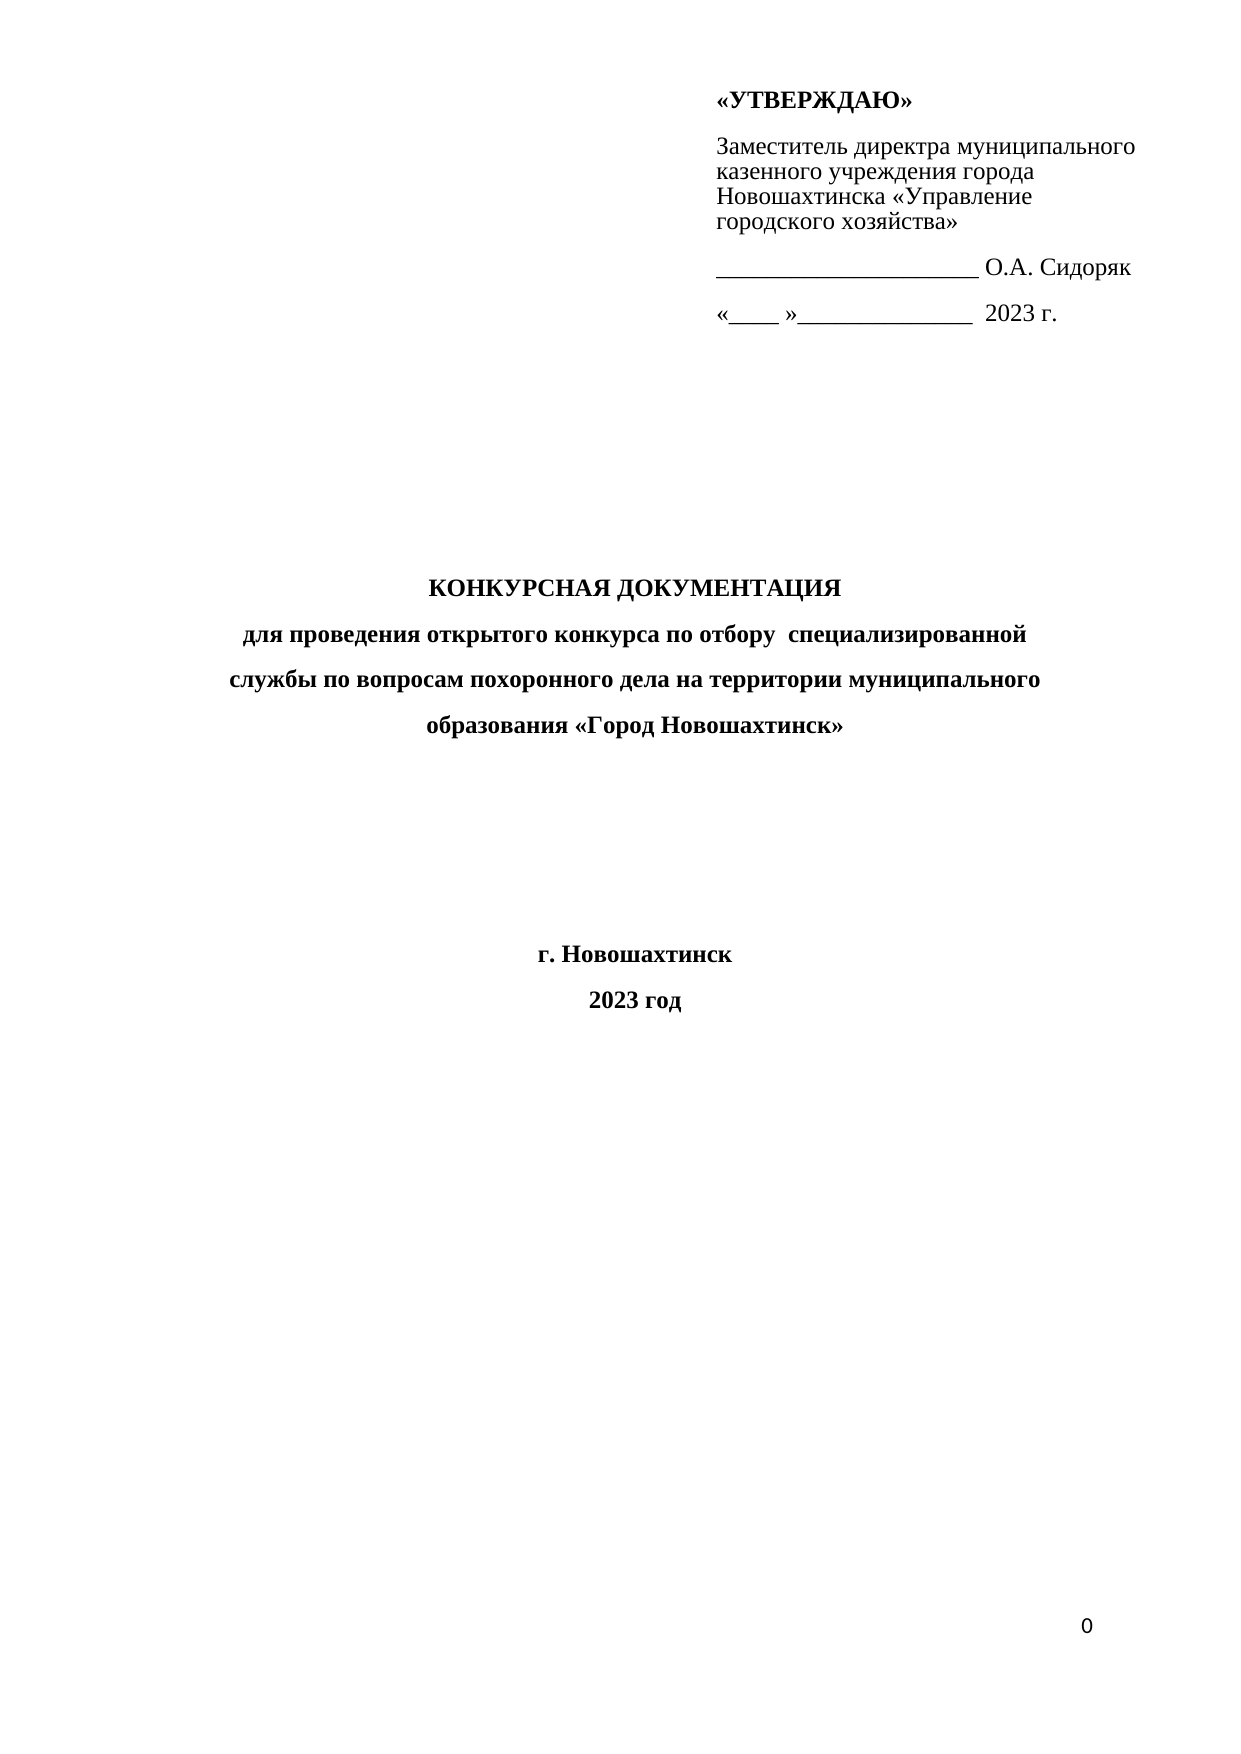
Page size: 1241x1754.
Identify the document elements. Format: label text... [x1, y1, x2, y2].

text _____________________ О.А. Сидоряк [716, 255, 1152, 280]
text г. Новошахтинск [118, 943, 1152, 968]
text для проведения открытого конкурса по отбору специализированной [118, 622, 1152, 647]
text 2023 год [118, 989, 1152, 1014]
text «____ »______________ 2023 г. [716, 301, 1152, 326]
text «УТВЕРЖДАЮ» [716, 89, 1152, 114]
text Заместитель директра муниципального казенного учреждения города Новошахтинска «Управление городского хозяйства» [716, 134, 1152, 234]
text службы по вопросам похоронного дела на территории муниципального [118, 668, 1152, 693]
text образования «Город Новошахтинск» [118, 714, 1152, 739]
text КОНКУРСНАЯ ДОКУМЕНТАЦИЯ [118, 576, 1152, 601]
